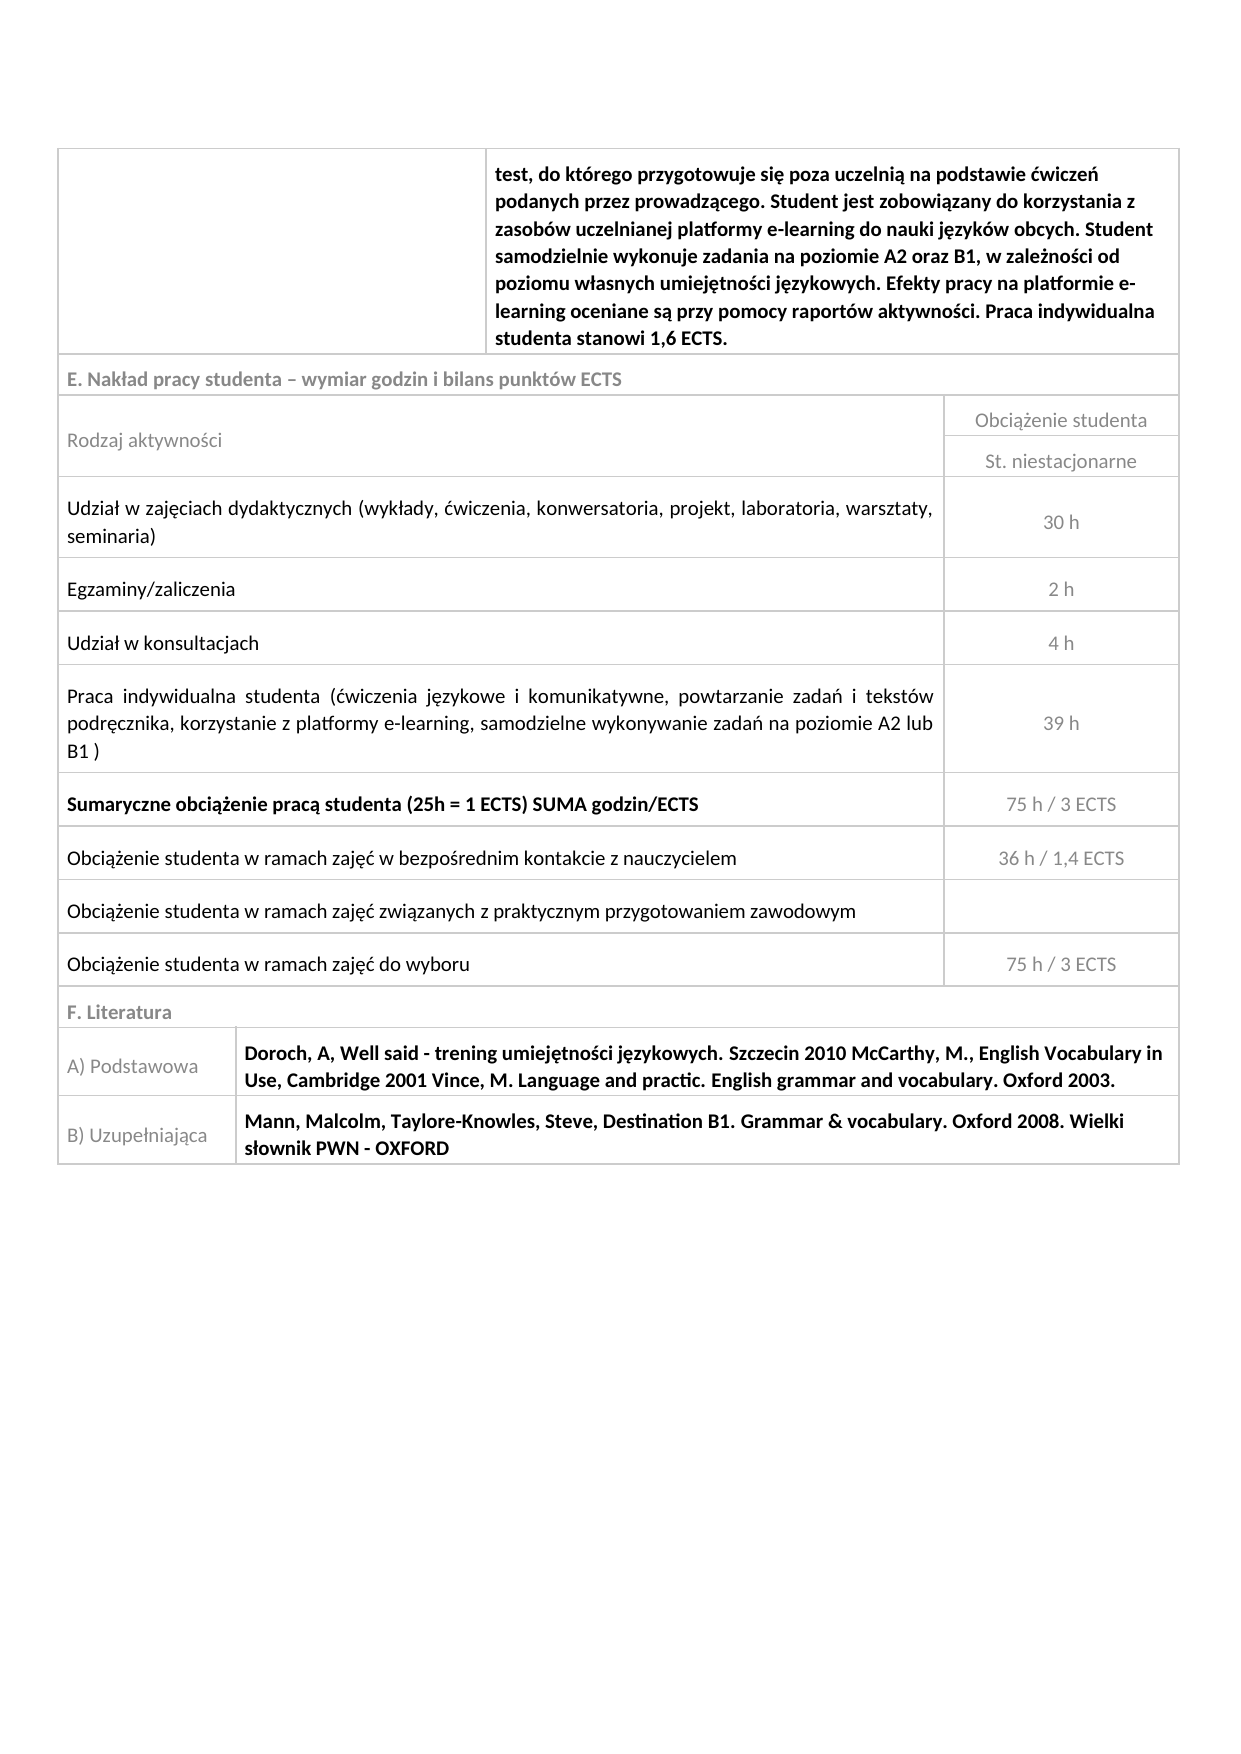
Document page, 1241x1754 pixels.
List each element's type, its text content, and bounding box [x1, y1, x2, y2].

table_cell St. niestacjonarne [945, 436, 1178, 476]
table_cell Sumaryczne obciążenie pracą studenta (25h = 1 ECTS) SUMA godzin/ECTS [59, 773, 943, 825]
table_cell Obciążenie studenta w ramach zajęć do wyboru [59, 934, 943, 985]
table_cell B) Uzupełniająca [59, 1096, 235, 1163]
table_cell Obciążenie studenta [945, 396, 1178, 435]
table_cell 36 h / 1,4 ECTS [945, 827, 1178, 878]
table_cell 30 h [945, 477, 1178, 557]
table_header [487, 149, 1178, 353]
table_cell Rodzaj aktywności [59, 396, 943, 476]
table_cell Obciążenie studenta w ramach zajęć w bezpośrednim kontakcie z nauczycielem [59, 827, 943, 878]
table_cell 39 h [945, 665, 1178, 772]
table_cell 75 h / 3 ECTS [945, 773, 1178, 825]
table_cell E. Nakład pracy studenta – wymiar godzin i bilans punktów ECTS [59, 355, 1178, 394]
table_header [59, 149, 485, 353]
table_cell [945, 880, 1178, 932]
table_cell 75 h / 3 ECTS [945, 934, 1178, 985]
table_cell Doroch, A, Well said - trening umiejętności językowych. Szczecin 2010 McCarthy, M., English Vocabulary in Use, Cambridge 2001 Vince, M. Language and practic. English grammar and vocabulary. Oxford 2003. [237, 1028, 1178, 1095]
table_cell A) Podstawowa [59, 1028, 235, 1095]
table_cell Udział w zajęciach dydaktycznych (wykłady, ćwiczenia, konwersatoria, projekt, laboratoria, warsztaty, seminaria) [59, 477, 943, 557]
table_cell Praca indywidualna studenta (ćwiczenia językowe i komunikatywne, powtarzanie zadań i tekstów podręcznika, korzystanie z platformy e-learning, samodzielne wykonywanie zadań na poziomie A2 lub B1 ) [59, 665, 943, 772]
table_cell F. Literatura [59, 987, 1178, 1026]
table_cell 2 h [945, 558, 1178, 610]
table_cell Udział w konsultacjach [59, 612, 943, 663]
table_cell Mann, Malcolm, Taylore-Knowles, Steve, Destination B1. Grammar & vocabulary. Oxford 2008. Wielki słownik PWN - OXFORD [237, 1096, 1178, 1163]
table_cell Egzaminy/zaliczenia [59, 558, 943, 610]
table_cell 4 h [945, 612, 1178, 663]
table_cell Obciążenie studenta w ramach zajęć związanych z praktycznym przygotowaniem zawodowym [59, 880, 943, 932]
